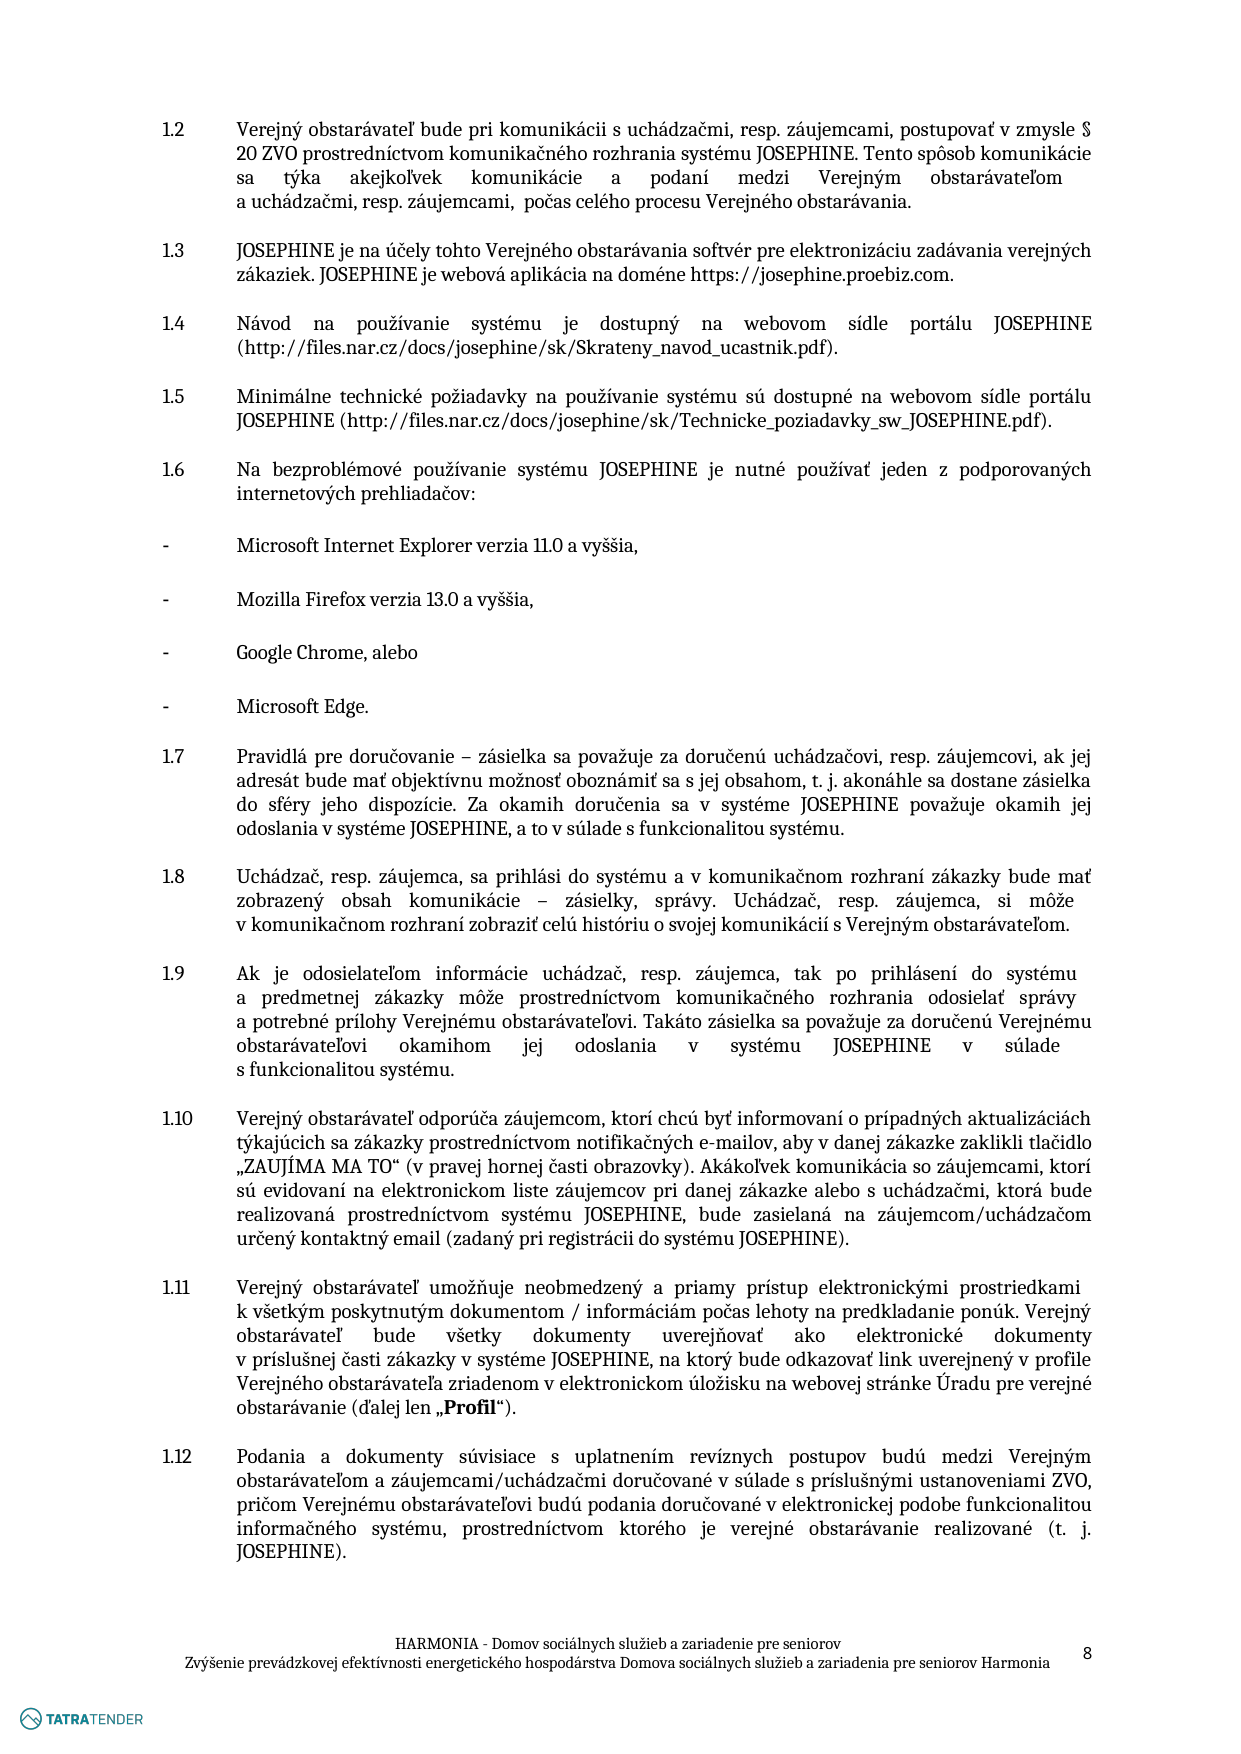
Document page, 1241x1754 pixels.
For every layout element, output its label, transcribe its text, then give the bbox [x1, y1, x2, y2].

subtitle JOSEPHINE je na účely tohto Verejného obstarávania softvér pre elektronizáciu zadávania verejných zákaziek. JOSEPHINE je webová aplikácia na doméne https://josephine.proebiz.com. [162, 239, 1093, 287]
picture [14, 1697, 153, 1739]
subtitle Verejný obstarávateľ odporúča záujemcom, ktorí chcú byť informovaní o prípadných aktualizáciách týkajúcich sa zákazky prostredníctvom notifikačných e-mailov, aby v danej zákazke zaklikli tlačidlo „ZAUJÍMA MA TO“ (v pravej hornej časti obrazovky). Akákoľvek komunikácia so záujemcami, ktorí sú evidovaní na elektronickom liste záujemcov pri danej zákazke alebo s uchádzačmi, ktorá bude realizovaná prostredníctvom systému JOSEPHINE, bude zasielaná na záujemcom/uchádzačom určený kontaktný email (zadaný pri registrácii do systému JOSEPHINE). [162, 1107, 1093, 1251]
subtitle Google Chrome, alebo [162, 637, 1093, 666]
subtitle Minimálne technické požiadavky na používanie systému sú dostupné na webovom sídle portálu JOSEPHINE (http://files.nar.cz/docs/josephine/sk/Technicke_poziadavky_sw_JOSEPHINE.pdf). [162, 385, 1093, 433]
subtitle Pravidlá pre doručovanie – zásielka sa považuje za doručenú uchádzačovi, resp. záujemcovi, ak jej adresát bude mať objektívnu možnosť oboznámiť sa s jej obsahom, t. j. akonáhle sa dostane zásielka do sféry jeho dispozície. Za okamih doručenia sa v systéme JOSEPHINE považuje okamih jej odoslania v systéme JOSEPHINE, a to v súlade s funkcionalitou systému. [162, 744, 1093, 840]
subtitle Verejný obstarávateľ umožňuje neobmedzený a priamy prístup elektronickými prostriedkami k všetkým poskytnutým dokumentom / informáciám počas lehoty na predkladanie ponúk. Verejný obstarávateľ bude všetky dokumenty uverejňovať ako elektronické dokumenty v príslušnej časti zákazky v systéme JOSEPHINE, na ktorý bude odkazovať link uverejnený v profile Verejného obstarávateľa zriadenom v elektronickom úložisku na webovej stránke Úradu pre verejné obstarávanie (ďalej len „Profil“). [162, 1276, 1093, 1419]
subtitle Návod na používanie systému je dostupný na webovom sídle portálu JOSEPHINE (http://files.nar.cz/docs/josephine/sk/Skrateny_navod_ucastnik.pdf). [162, 312, 1093, 360]
subtitle Na bezproblémové používanie systému JOSEPHINE je nutné používať jeden z podporovaných internetových prehliadačov: [162, 458, 1093, 506]
subtitle Uchádzač, resp. záujemca, sa prihlási do systému a v komunikačnom rozhraní zákazky bude mať zobrazený obsah komunikácie – zásielky, správy. Uchádzač, resp. záujemca, si môže v komunikačnom rozhraní zobraziť celú históriu o svojej komunikácií s Verejným obstarávateľom. [162, 865, 1093, 937]
subtitle Microsoft Edge. [162, 691, 1093, 719]
subtitle Ak je odosielateľom informácie uchádzač, resp. záujemca, tak po prihlásení do systému a predmetnej zákazky môže prostredníctvom komunikačného rozhrania odosielať správy a potrebné prílohy Verejnému obstarávateľovi. Takáto zásielka sa považuje za doručenú Verejnému obstarávateľovi okamihom jej odoslania v systému JOSEPHINE v súlade s funkcionalitou systému. [162, 962, 1093, 1082]
subtitle Microsoft Internet Explorer verzia 11.0 a vyššia, [162, 531, 1093, 559]
subtitle Mozilla Firefox verzia 13.0 a vyššia, [162, 584, 1093, 612]
subtitle Verejný obstarávateľ bude pri komunikácii s uchádzačmi, resp. záujemcami, postupovať v zmysle § 20 ZVO prostredníctvom komunikačného rozhrania systému JOSEPHINE. Tento spôsob komunikácie sa týka akejkoľvek komunikácie a podaní medzi Verejným obstarávateľom a uchádzačmi, resp. záujemcami, počas celého procesu Verejného obstarávania. [162, 118, 1093, 214]
subtitle Podania a dokumenty súvisiace s uplatnením revíznych postupov budú medzi Verejným obstarávateľom a záujemcami/uchádzačmi doručované v súlade s príslušnými ustanoveniami ZVO, pričom Verejnému obstarávateľovi budú podania doručované v elektronickej podobe funkcionalitou informačného systému, prostredníctvom ktorého je verejné obstarávanie realizované (t. j. JOSEPHINE). [162, 1444, 1093, 1564]
